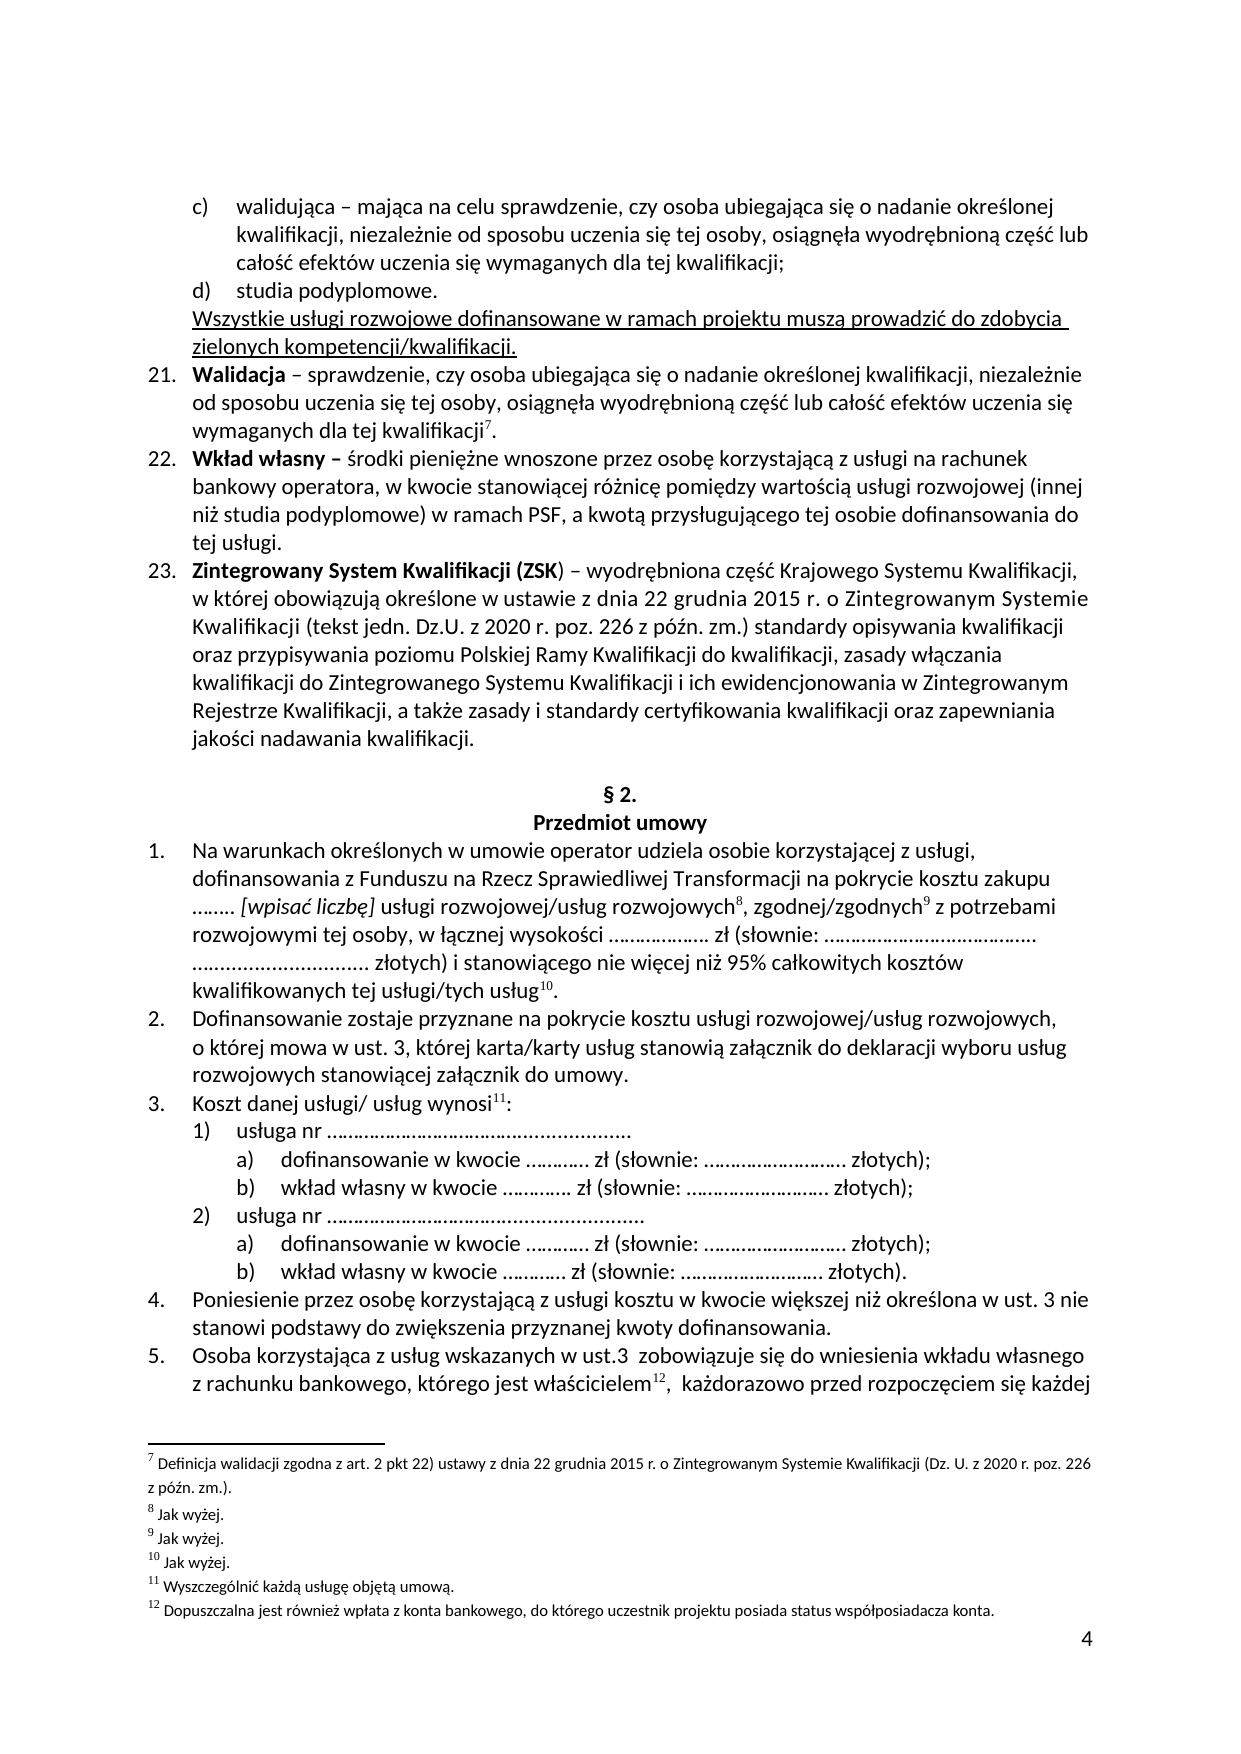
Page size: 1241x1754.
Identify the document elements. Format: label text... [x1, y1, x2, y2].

list Wkład własny – środki pieniężne wnoszone przez osobę korzystającą z usługi na rachunek bankowy operatora, w kwocie stanowiącej różnicę pomiędzy wartością usługi rozwojowej (innej niż studia podyplomowe) w ramach PSF, a kwotą przysługującego tej osobie dofinansowania do tej usługi. [148, 444, 1093, 556]
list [148, 1341, 1093, 1397]
list Koszt danej usługi/ usług wynosi: [148, 1089, 1093, 1117]
text Przedmiot umowy [148, 808, 1093, 836]
list Na warunkach określonych w umowie operator udziela osobie korzystającej z usługi, dofinansowania z Funduszu na Rzecz Sprawiedliwej Transformacji na pokrycie kosztu zakupu …….. [wpisać liczbę] usługi rozwojowej/usług rozwojowych, zgodnej/zgodnych z potrzebami rozwojowymi tej osoby, w łącznej wysokości ………………. zł (słownie: ……………………..…………..…............................ złotych) i stanowiącego nie więcej niż 95% całkowitych kosztów kwalifikowanych tej usługi/tych usług. [148, 836, 1093, 1004]
list wkład własny w kwocie …………. zł (słownie: ……………………… złotych); [236, 1173, 1093, 1201]
text § 2. [148, 780, 1093, 808]
list usługa nr ……………………………......................... [192, 1201, 1093, 1229]
list Wszystkie usługi rozwojowe dofinansowane w ramach projektu muszą prowadzić do zdobycia zielonych kompetencji/kwalifikacji. [192, 304, 1093, 360]
list dofinansowanie w kwocie ………… zł (słownie: ……………………… złotych); [236, 1145, 1093, 1173]
list walidująca – mająca na celu sprawdzenie, czy osoba ubiegająca się o nadanie określonej kwalifikacji, niezależnie od sposobu uczenia się tej osoby, osiągnęła wyodrębnioną część lub całość efektów uczenia się wymaganych dla tej kwalifikacji; [192, 192, 1093, 276]
list Dofinansowanie zostaje przyznane na pokrycie kosztu usługi rozwojowej/usług rozwojowych, o której mowa w ust. 3, której karta/karty usług stanowią załącznik do deklaracji wyboru usług rozwojowych stanowiącej załącznik do umowy. [148, 1004, 1093, 1089]
list studia podyplomowe. [192, 276, 1093, 304]
list dofinansowanie w kwocie ………… zł (słownie: ……………………… złotych); [236, 1229, 1093, 1257]
list wkład własny w kwocie ………… zł (słownie: ……………………… złotych). [236, 1257, 1093, 1285]
list usługa nr ……………………………….................... [192, 1117, 1093, 1145]
list Zintegrowany System Kwalifikacji (ZSK) – wyodrębniona część Krajowego Systemu Kwalifikacji, w której obowiązują określone w ustawie z dnia 22 grudnia 2015 r. o Zintegrowanym Systemie Kwalifikacji (tekst jedn. Dz.U. z 2020 r. poz. 226 z późn. zm.) standardy opisywania kwalifikacji oraz przypisywania poziomu Polskiej Ramy Kwalifikacji do kwalifikacji, zasady włączania kwalifikacji do Zintegrowanego Systemu Kwalifikacji i ich ewidencjonowania w Zintegrowanym Rejestrze Kwalifikacji, a także zasady i standardy certyfikowania kwalifikacji oraz zapewniania jakości nadawania kwalifikacji. [148, 556, 1093, 752]
list Walidacja – sprawdzenie, czy osoba ubiegająca się o nadanie określonej kwalifikacji, niezależnie od sposobu uczenia się tej osoby, osiągnęła wyodrębnioną część lub całość efektów uczenia się wymaganych dla tej kwalifikacji. [148, 360, 1093, 444]
list Poniesienie przez osobę korzystającą z usługi kosztu w kwocie większej niż określona w ust. 3 nie stanowi podstawy do zwiększenia przyznanej kwoty dofinansowania. [148, 1285, 1093, 1341]
